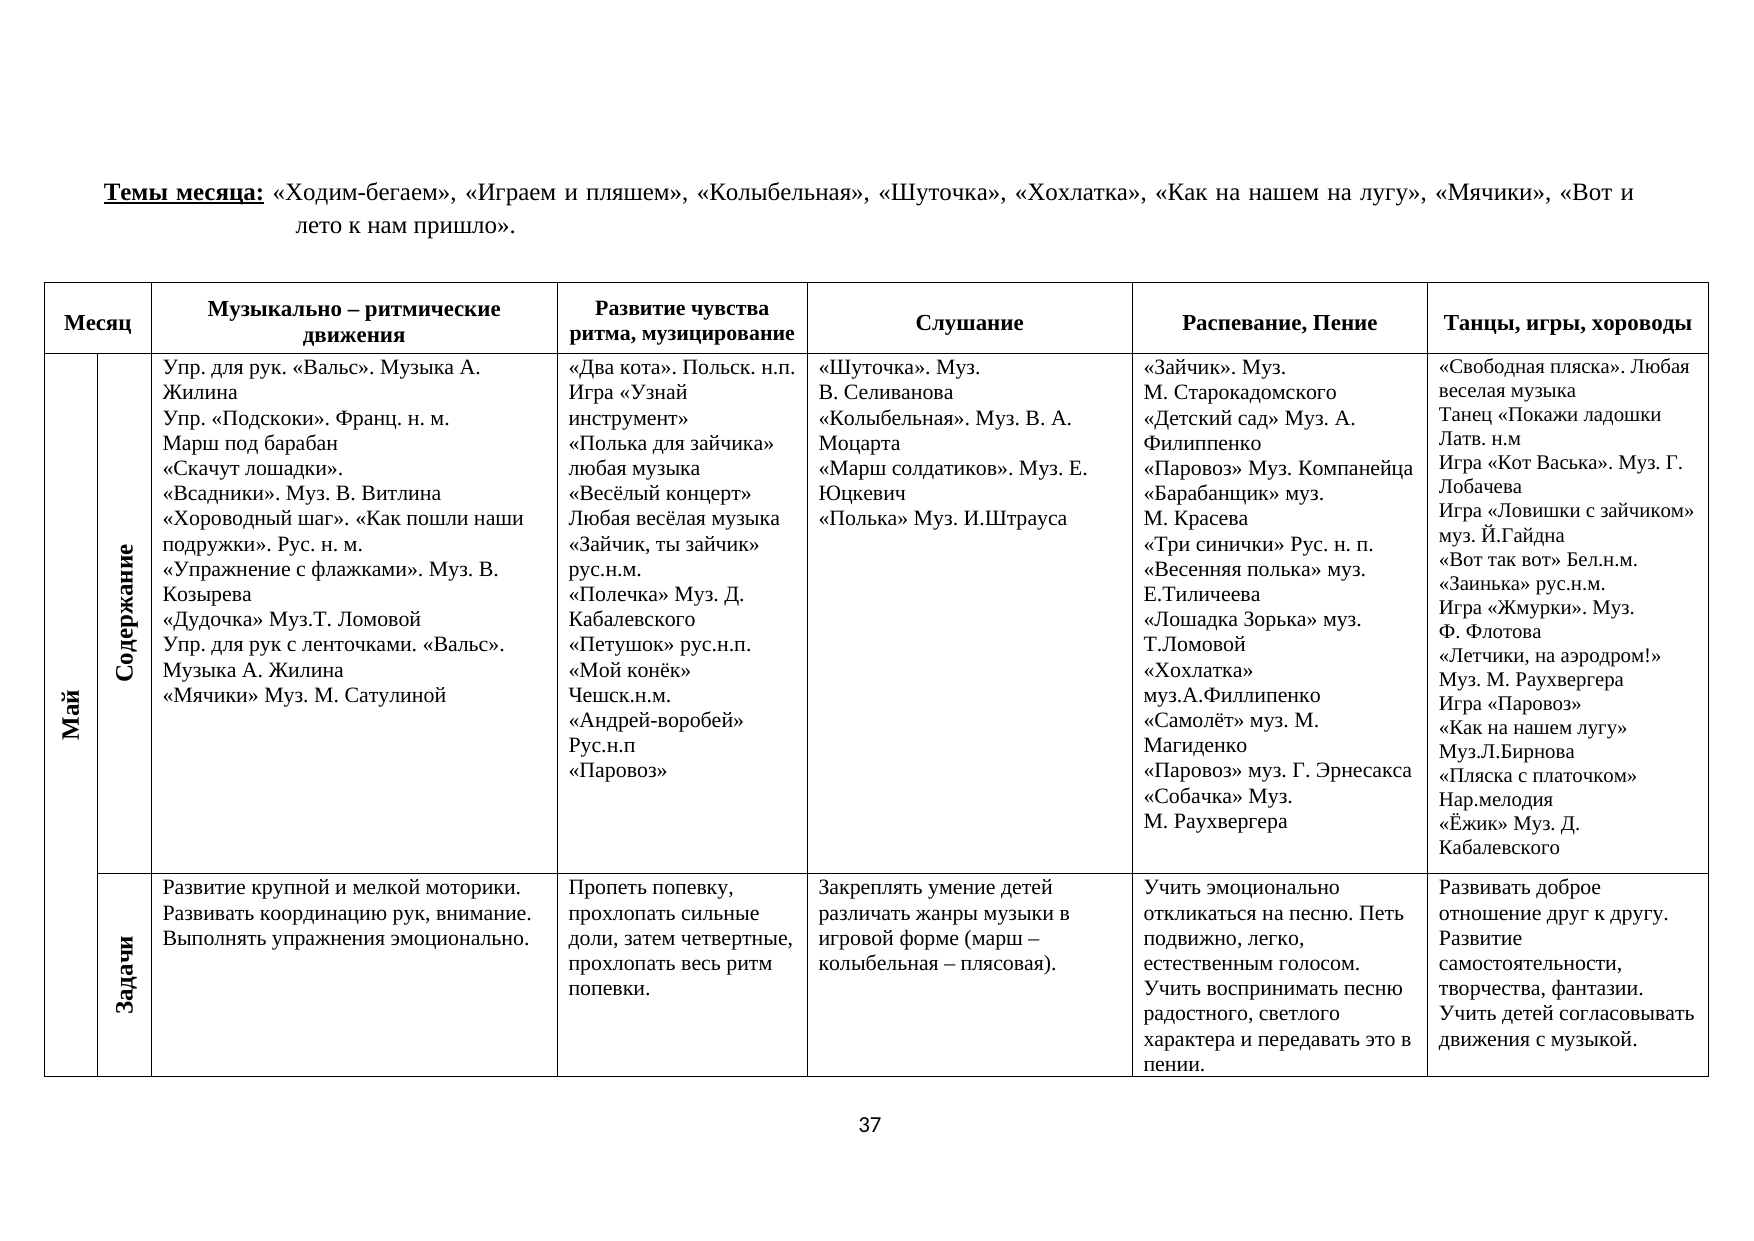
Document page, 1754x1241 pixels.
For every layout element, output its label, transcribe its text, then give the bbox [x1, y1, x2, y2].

table_cell Май [45, 354, 97, 1076]
table_header Музыкально – ритмические движения [152, 283, 557, 353]
text Темы месяца: «Ходим-бегаем», «Играем и пляшем», «Колыбельная», «Шуточка», «Хохлатка», «Как на нашем на лугу», «Мячики», «Вот и лето к нам пришло». [103, 177, 1636, 239]
table_cell Упр. для рук. «Вальс». Музыка А. Жилина Упр. «Подскоки». Франц. н. м. Марш под барабан «Скачут лошадки». «Всадники». Муз. В. Витлина «Хороводный шаг». «Как пошли наши подружки». Рус. н. м. «Упражнение с флажками». Муз. В. Козырева «Дудочка» Муз.Т. Ломовой Упр. для рук с ленточками. «Вальс». Музыка А. Жилина «Мячики» Муз. М. Сатулиной [152, 354, 557, 873]
table_header Развитие чувства ритма, музицирование [558, 283, 807, 353]
table_header Месяц [45, 283, 151, 353]
table_cell «Зайчик». Муз. М. Старокадомского «Детский сад» Муз. А. Филиппенко «Паровоз» Муз. Компанейца «Барабанщик» муз. М. Красева «Три синички» Рус. н. п. «Весенняя полька» муз. Е.Тиличеева «Лошадка Зорька» муз. Т.Ломовой «Хохлатка» муз.А.Филлипенко «Самолёт» муз. М. Магиденко «Паровоз» муз. Г. Эрнесакса «Собачка» Муз. М. Раухвергера [1133, 354, 1427, 873]
table_cell Развитие крупной и мелкой моторики. Развивать координацию рук, внимание. Выполнять упражнения эмоционально. [152, 874, 557, 1076]
table_header Слушание [808, 283, 1132, 353]
table_header Танцы, игры, хороводы [1428, 283, 1708, 353]
table_header Распевание, Пение [1133, 283, 1427, 353]
table_cell Развивать доброе отношение друг к другу. Развитие самостоятельности, творчества, фантазии. Учить детей согласовывать движения с музыкой. [1428, 874, 1708, 1076]
table_cell «Шуточка». Муз. В. Селиванова «Колыбельная». Муз. В. А. Моцарта «Марш солдатиков». Муз. Е. Юцкевич «Полька» Муз. И.Штрауса [808, 354, 1132, 873]
table_cell Задачи [98, 874, 151, 1076]
table_cell Пропеть попевку, прохлопать сильные доли, затем четвертные, прохлопать весь ритм попевки. [558, 874, 807, 1076]
table_cell «Два кота». Польск. н.п. Игра «Узнай инструмент» «Полька для зайчика» любая музыка «Весёлый концерт» Любая весёлая музыка «Зайчик, ты зайчик» рус.н.м. «Полечка» Муз. Д. Кабалевского «Петушок» рус.н.п. «Мой конёк» Чешск.н.м. «Андрей-воробей» Рус.н.п «Паровоз» [558, 354, 807, 873]
table_cell «Свободная пляска». Любая веселая музыка Танец «Покажи ладошки Латв. н.м Игра «Кот Васька». Муз. Г. Лобачева Игра «Ловишки с зайчиком» муз. Й.Гайдна «Вот так вот» Бел.н.м. «Заинька» рус.н.м. Игра «Жмурки». Муз. Ф. Флотова «Летчики, на аэродром!» Муз. М. Раухвергера Игра «Паровоз» «Как на нашем лугу» Муз.Л.Бирнова «Пляска с платочком» Нар.мелодия «Ёжик» Муз. Д. Кабалевского [1428, 354, 1708, 873]
table_cell Учить эмоционально откликаться на песню. Петь подвижно, легко, естественным голосом. Учить воспринимать песню радостного, светлого характера и передавать это в пении. [1133, 874, 1427, 1076]
table_cell Содержание [98, 354, 151, 873]
table_cell Закреплять умение детей различать жанры музыки в игровой форме (марш – колыбельная – плясовая). [808, 874, 1132, 1076]
